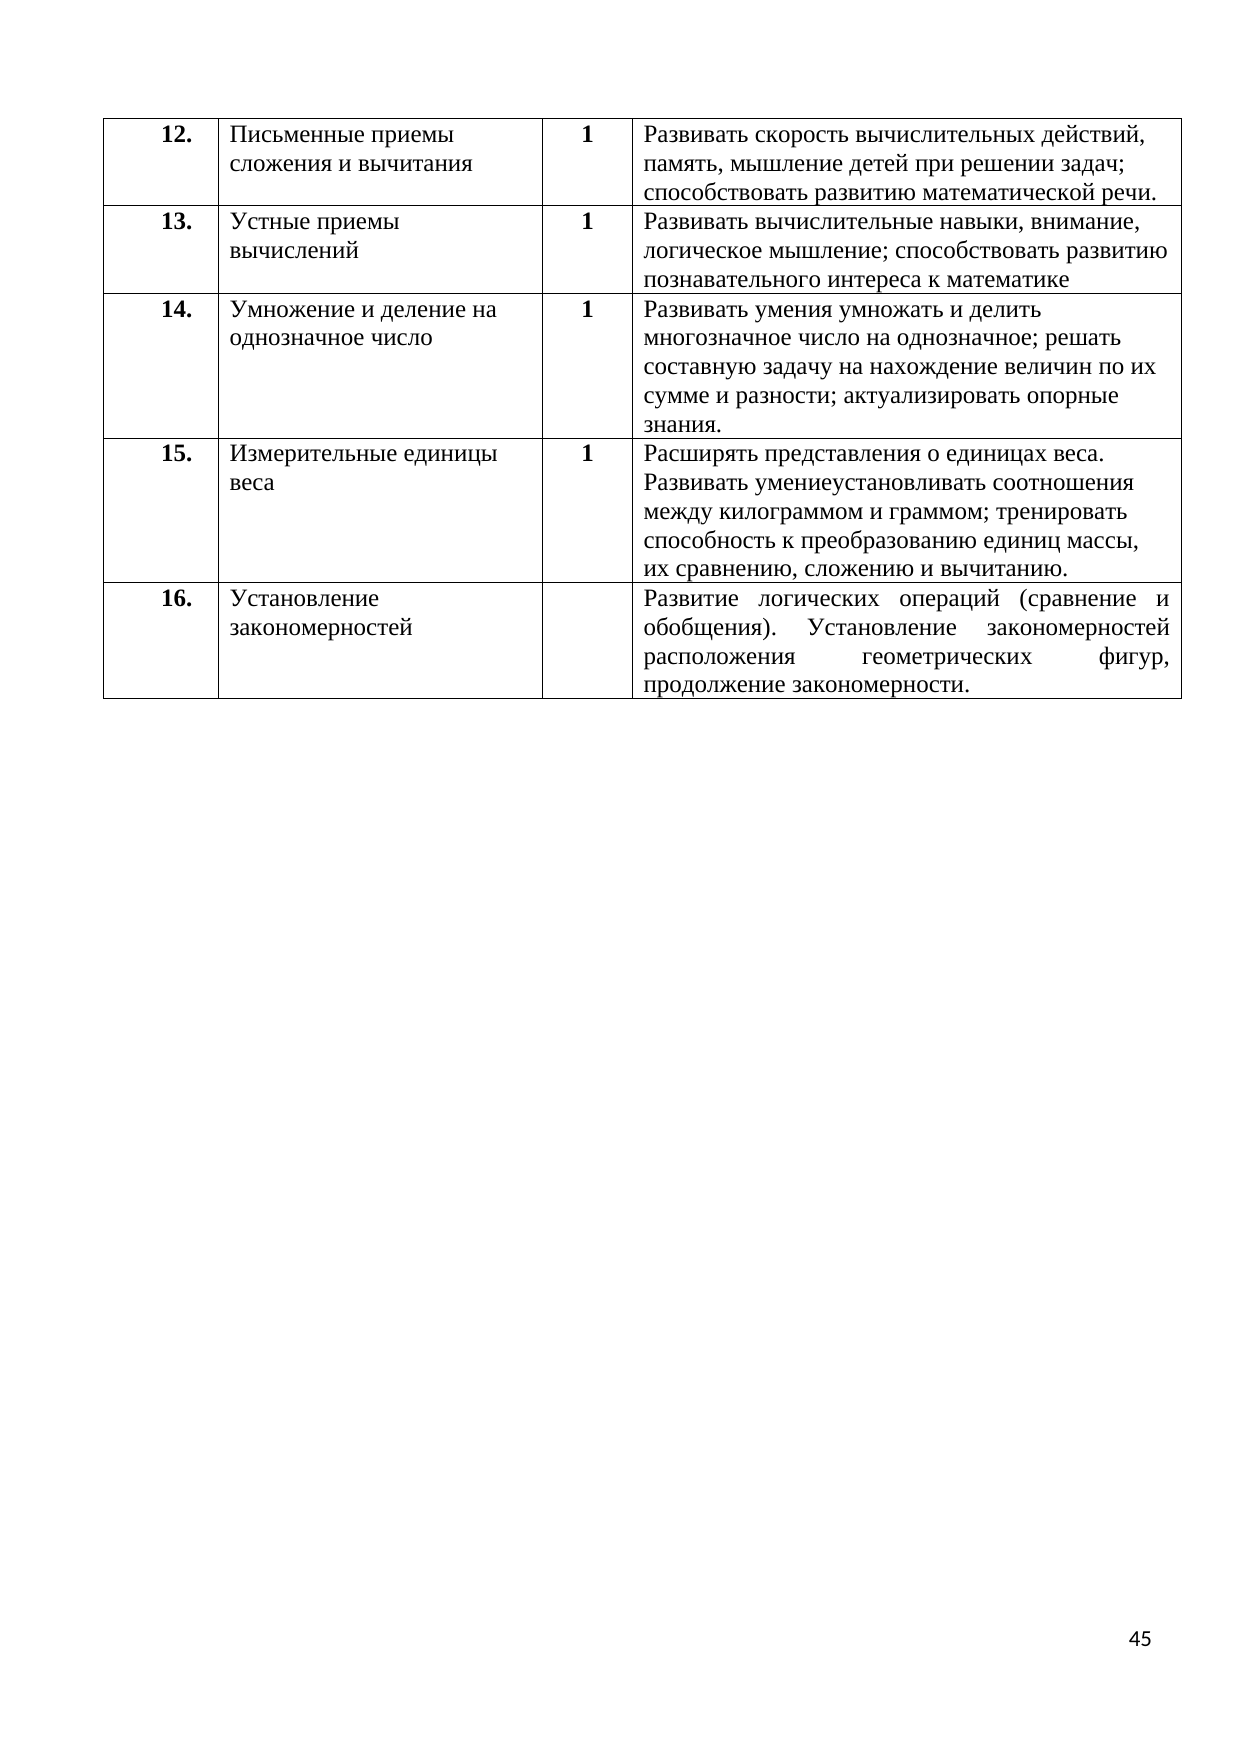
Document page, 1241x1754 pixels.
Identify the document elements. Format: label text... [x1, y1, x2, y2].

table_cell Устные приемы вычислений [219, 206, 542, 293]
table_cell Развивать скорость вычислительных действий, память, мышление детей при решении задач; способствовать развитию математической речи. [633, 119, 1181, 205]
table_cell 1 [543, 206, 632, 293]
table_cell 1 [543, 294, 632, 437]
table_cell Развивать вычислительные навыки, внимание, логическое мышление; способствовать развитию познавательного интереса к математике [633, 206, 1181, 293]
table_cell [104, 583, 218, 698]
table_cell Установление закономерностей [219, 583, 542, 698]
table_cell Умножение и деление на однозначное число [219, 294, 542, 437]
table_cell Развивать умения умножать и делить многозначное число на однозначное; решать составную задачу на нахождение величин по их сумме и разности; актуализировать опорные знания. [633, 294, 1181, 437]
table_cell Письменные приемы сложения и вычитания [219, 119, 542, 205]
table_cell [104, 439, 218, 582]
table_cell Измерительные единицы веса [219, 439, 542, 582]
table_cell 1 [543, 439, 632, 582]
table_cell [104, 294, 218, 437]
table_cell [104, 206, 218, 293]
table_cell 1 [543, 119, 632, 205]
table_cell [543, 583, 632, 698]
table_cell Расширять представления о единицах веса. Развивать умениеустановливать соотношения между килограммом и граммом; тренировать способность к преобразованию единиц массы, их сравнению, сложению и вычитанию. [633, 439, 1181, 582]
table_cell [104, 119, 218, 205]
table_cell Развитие логических операций (сравнение и обобщения). Установление закономерностей расположения геометрических фигур, продолжение закономерности. [633, 583, 1181, 698]
